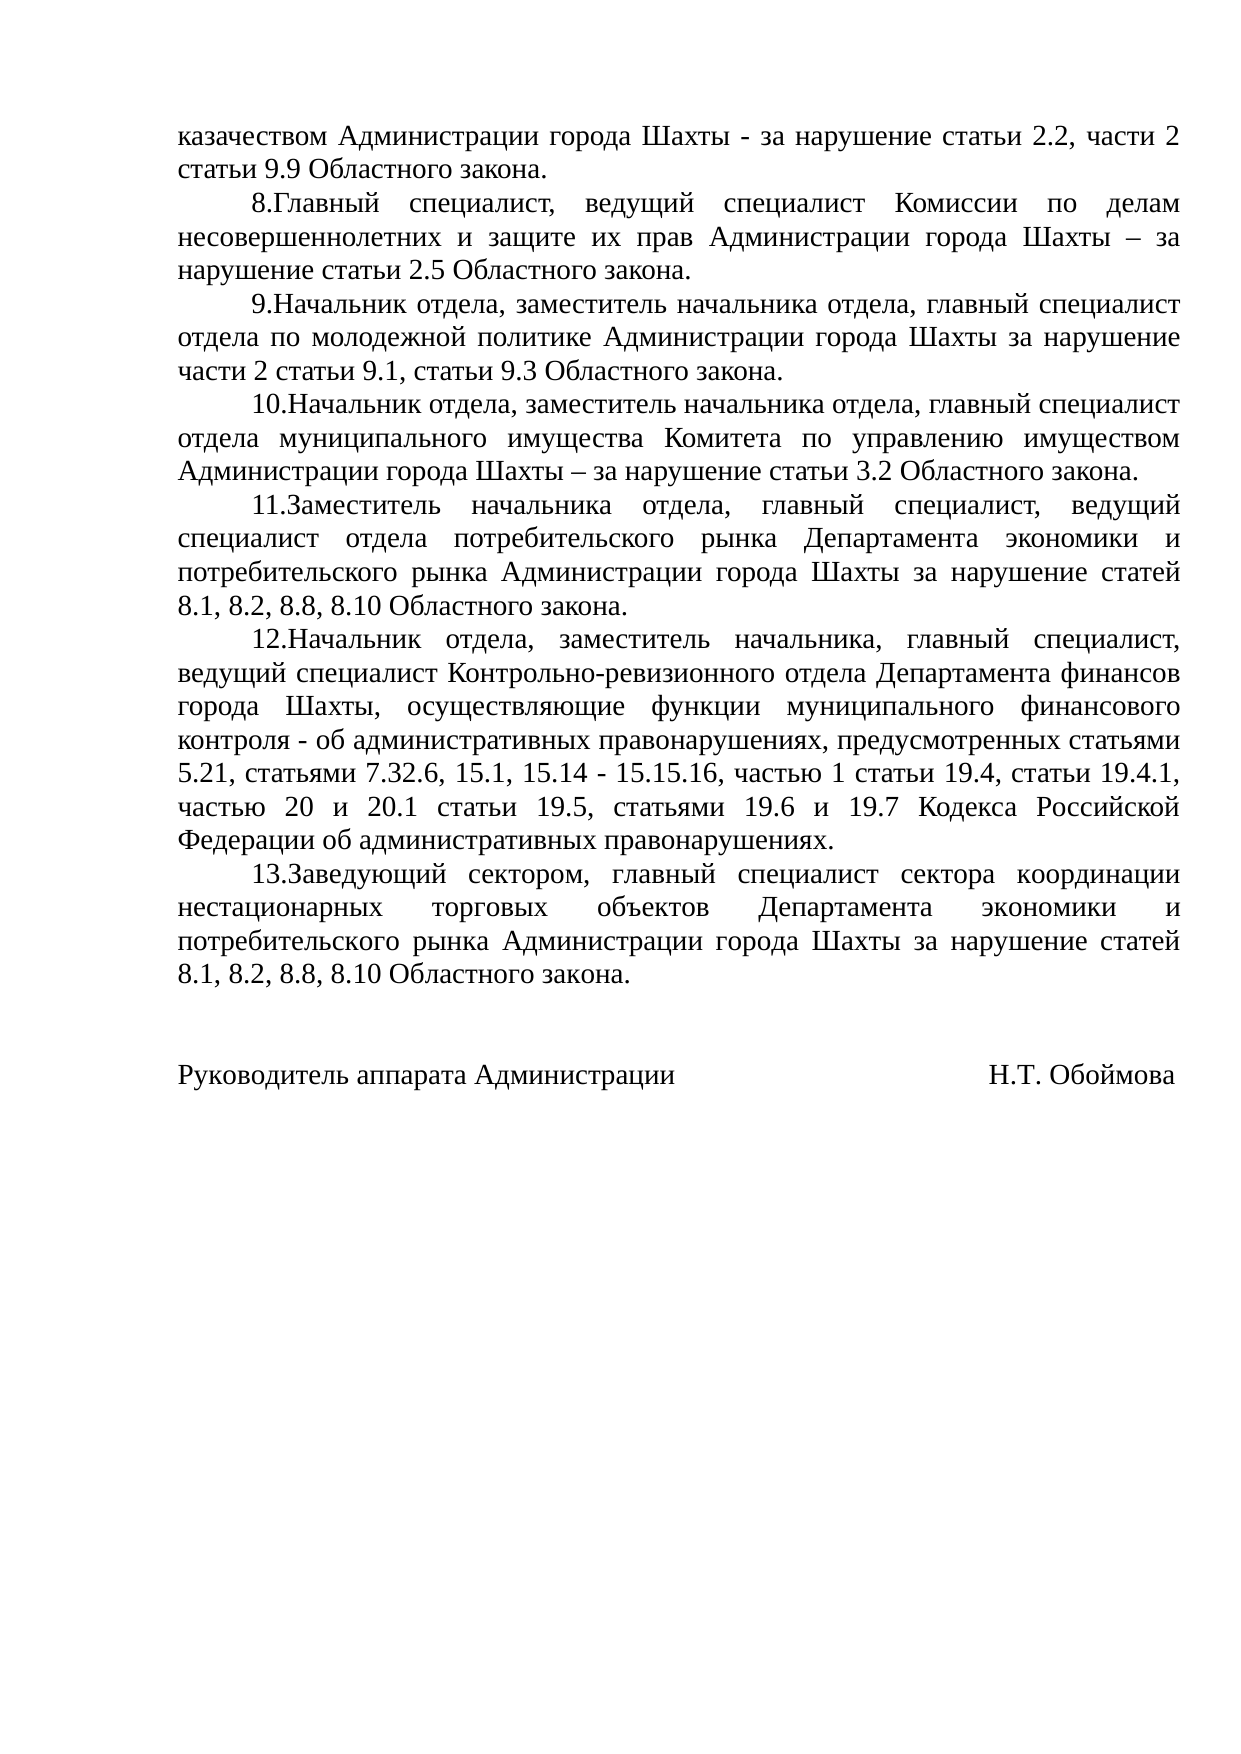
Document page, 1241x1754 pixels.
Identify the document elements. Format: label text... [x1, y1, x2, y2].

text 8.Главный специалист, ведущий специалист Комиссии по делам несовершеннолетних и защите их прав Администрации города Шахты – за нарушение статьи 2.5 Областного закона. [177, 185, 1181, 286]
text 10.Начальник отдела, заместитель начальника отдела, главный специалист отдела муниципального имущества Комитета по управлению имуществом Администрации города Шахты – за нарушение статьи 3.2 Областного закона. [177, 386, 1181, 487]
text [177, 118, 1181, 185]
text 11.Заместитель начальника отдела, главный специалист, ведущий специалист отдела потребительского рынка Департамента экономики и потребительского рынка Администрации города Шахты за нарушение статей 8.1, 8.2, 8.8, 8.10 Областного закона. [177, 487, 1181, 621]
text 13.Заведующий сектором, главный специалист сектора координации нестационарных торговых объектов Департамента экономики и потребительского рынка Администрации города Шахты за нарушение статей 8.1, 8.2, 8.8, 8.10 Областного закона. [177, 856, 1181, 990]
text 12.Начальник отдела, заместитель начальника, главный специалист, ведущий специалист Контрольно-ревизионного отдела Департамента финансов города Шахты, осуществляющие функции муниципального финансового контроля - об административных правонарушениях, предусмотренных статьями 5.21, статьями 7.32.6, 15.1, 15.14 - 15.15.16, частью 1 статьи 19.4, статьи 19.4.1, частью 20 и 20.1 статьи 19.5, статьями 19.6 и 19.7 Кодекса Российской Федерации об административных правонарушениях. [177, 621, 1181, 856]
text 9.Начальник отдела, заместитель начальника отдела, главный специалист отдела по молодежной политике Администрации города Шахты за нарушение части 2 статьи 9.1, статьи 9.3 Областного закона. [177, 286, 1181, 386]
text Руководитель аппарата Администрации Н.Т. Обоймова [177, 1057, 1181, 1091]
